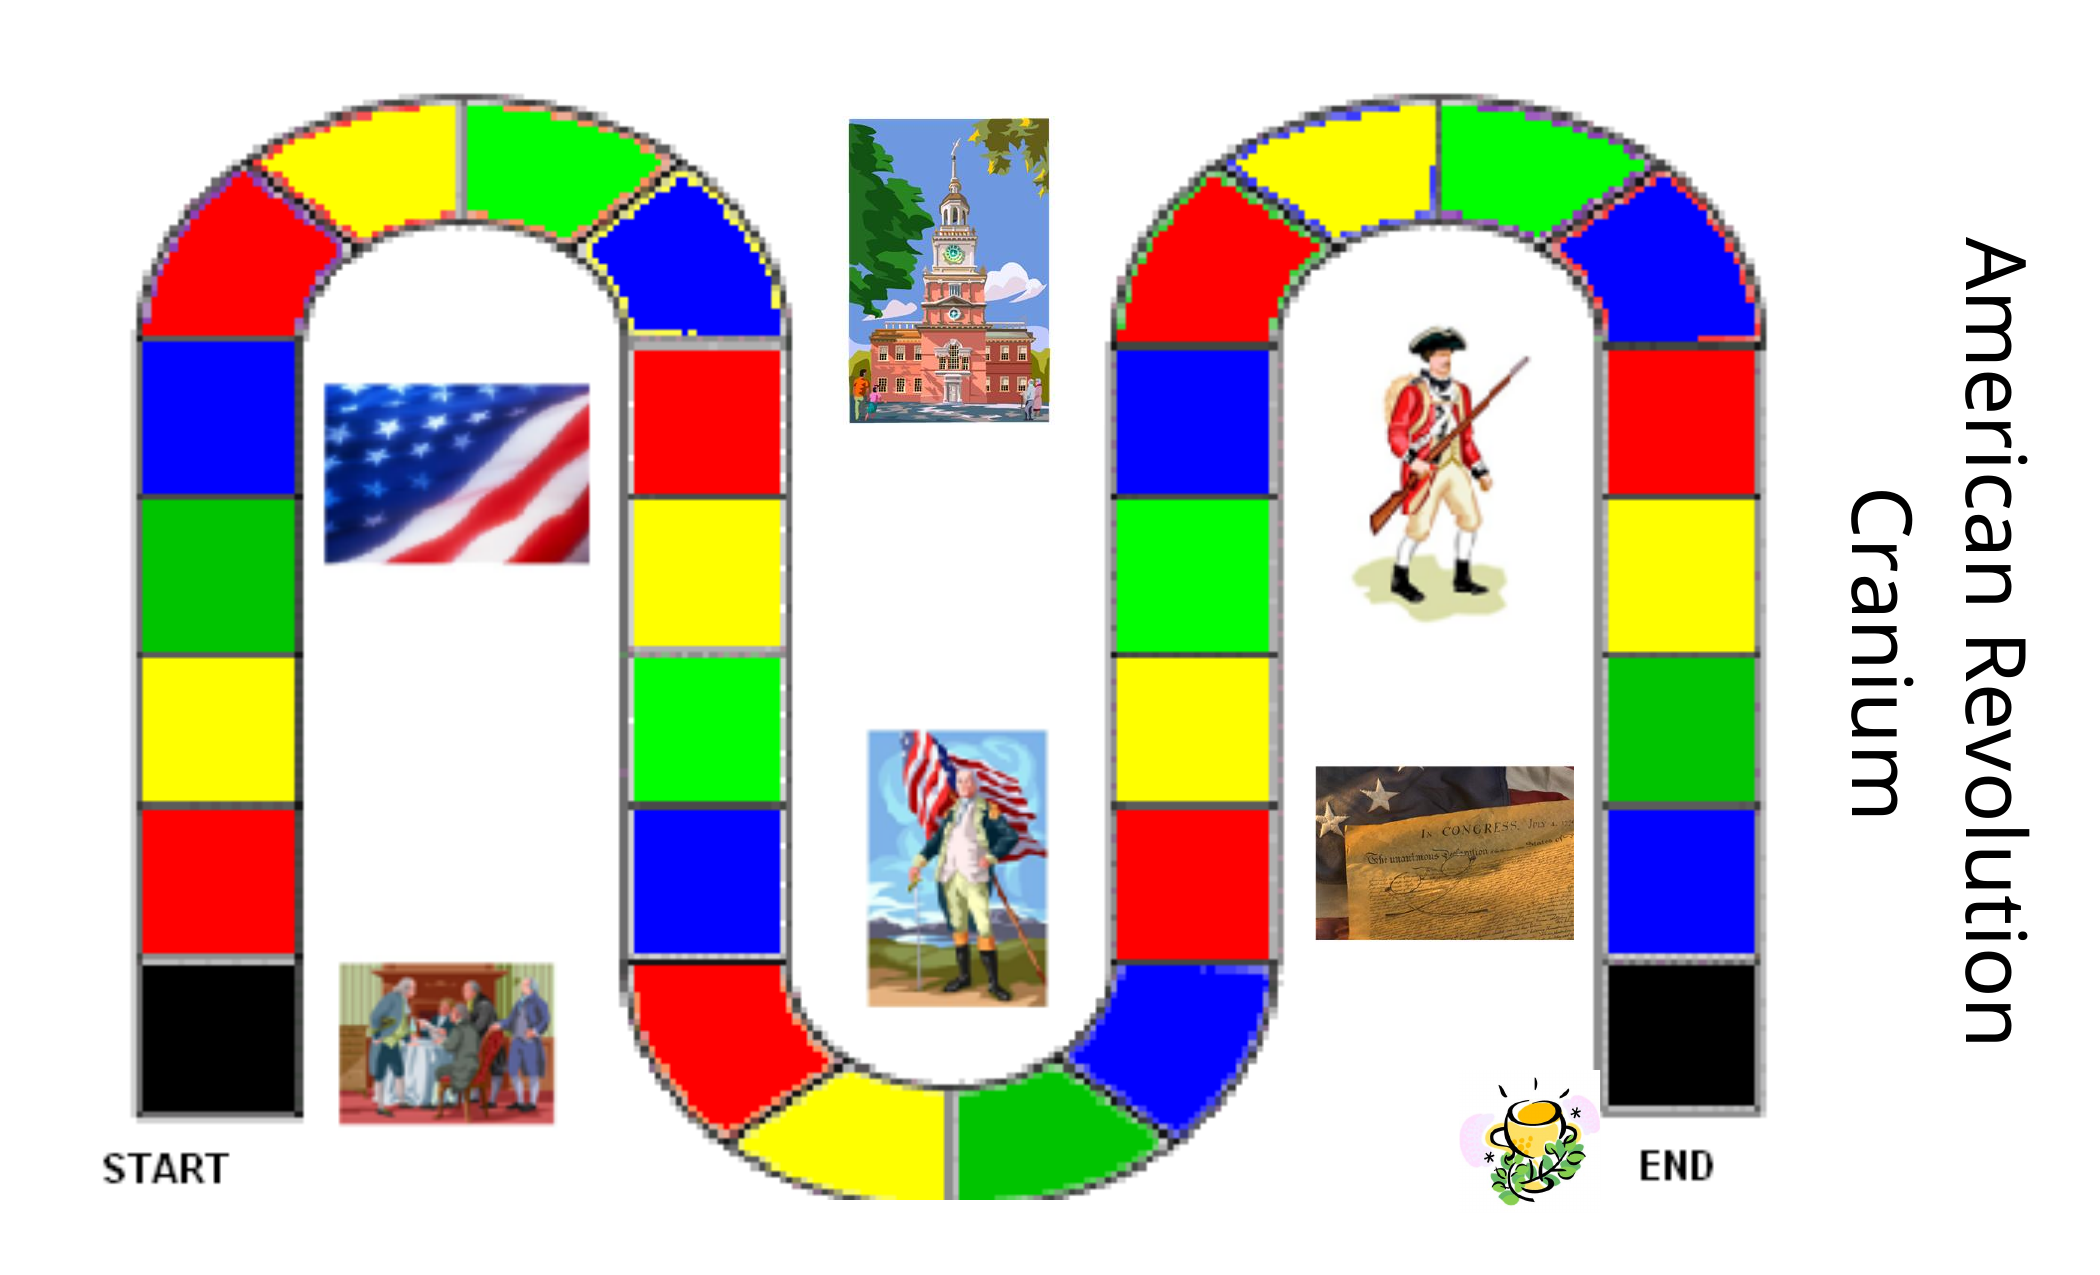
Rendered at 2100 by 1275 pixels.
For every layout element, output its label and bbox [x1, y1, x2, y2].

picture [75, 75, 1824, 1213]
